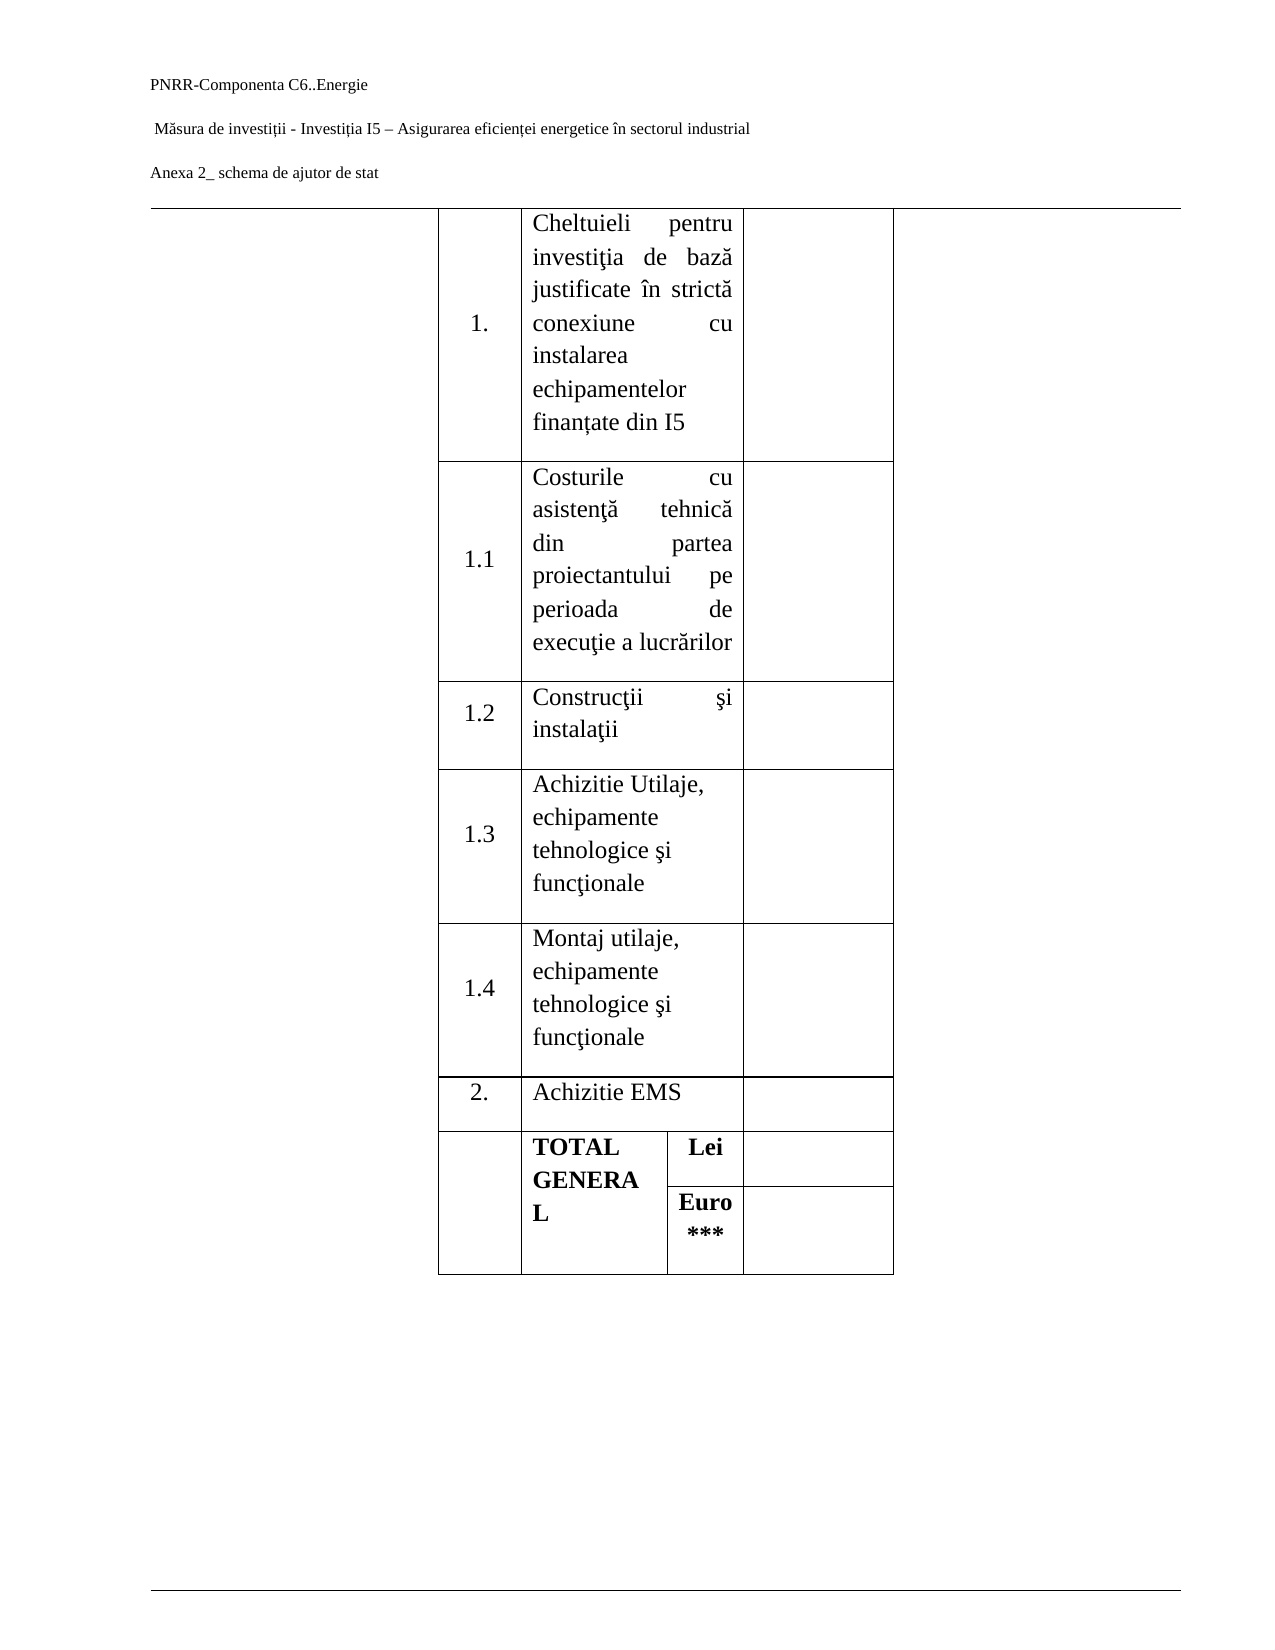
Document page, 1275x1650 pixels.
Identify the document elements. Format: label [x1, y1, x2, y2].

table_cell [151, 209, 1181, 1590]
